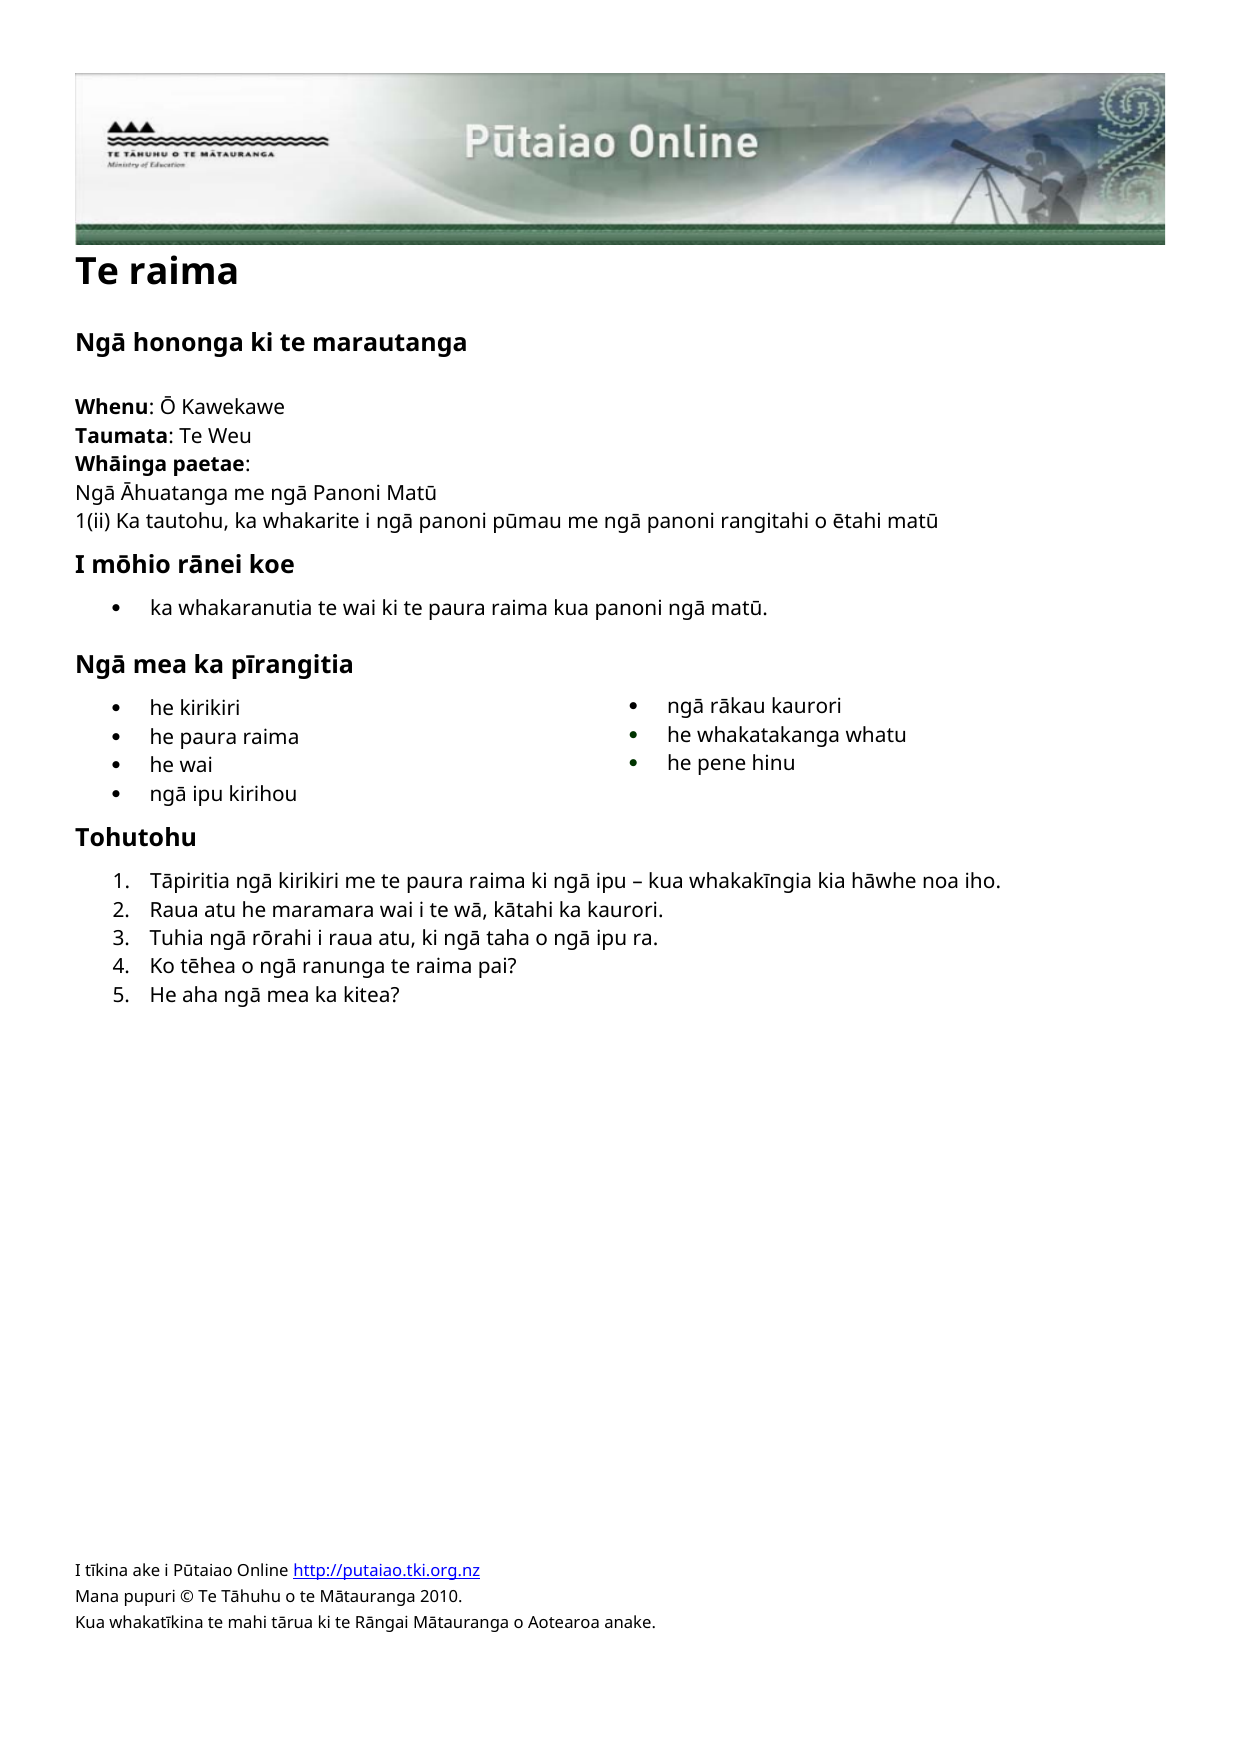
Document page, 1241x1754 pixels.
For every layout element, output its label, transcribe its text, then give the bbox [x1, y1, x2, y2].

text Ngā hononga ki te marautanga [75, 324, 1165, 358]
table_cell Tohutohu Tāpiritia ngā kirikiri me te paura raima ki ngā ipu – kua whakakīngia kia hāwhe noa iho. Raua atu he maramara wai i te wā, kātahi ka kaurori. Tuhia ngā rōrahi i raua atu, ki ngā taha o ngā ipu ra. Ko tēhea o ngā ranunga te raima pai? He aha ngā mea ka kitea? [64, 807, 1125, 1008]
text Whāinga paetae: Ngā Āhuatanga me ngā Panoni Matū 1(ii) Ka tautohu, ka whakarite i ngā panoni pūmau me ngā panoni rangitahi o ētahi matū [75, 449, 1165, 534]
table_cell ngā rākau kaurori he whakatakanga whatu he pene hinu [581, 635, 1125, 807]
picture [75, 73, 1166, 245]
subtitle Te raima [75, 245, 1165, 295]
table_cell Ngā mea ka pīrangitia he kirikiri he paura raima he wai ngā ipu kirihou [64, 635, 581, 807]
text Taumata: Te Weu [75, 421, 1165, 449]
table_header I mōhio rānei koe ka whakaranutia te wai ki te paura raima kua panoni ngā matū. [64, 535, 1125, 634]
text Whenu: Ō Kawekawe [75, 392, 1165, 421]
